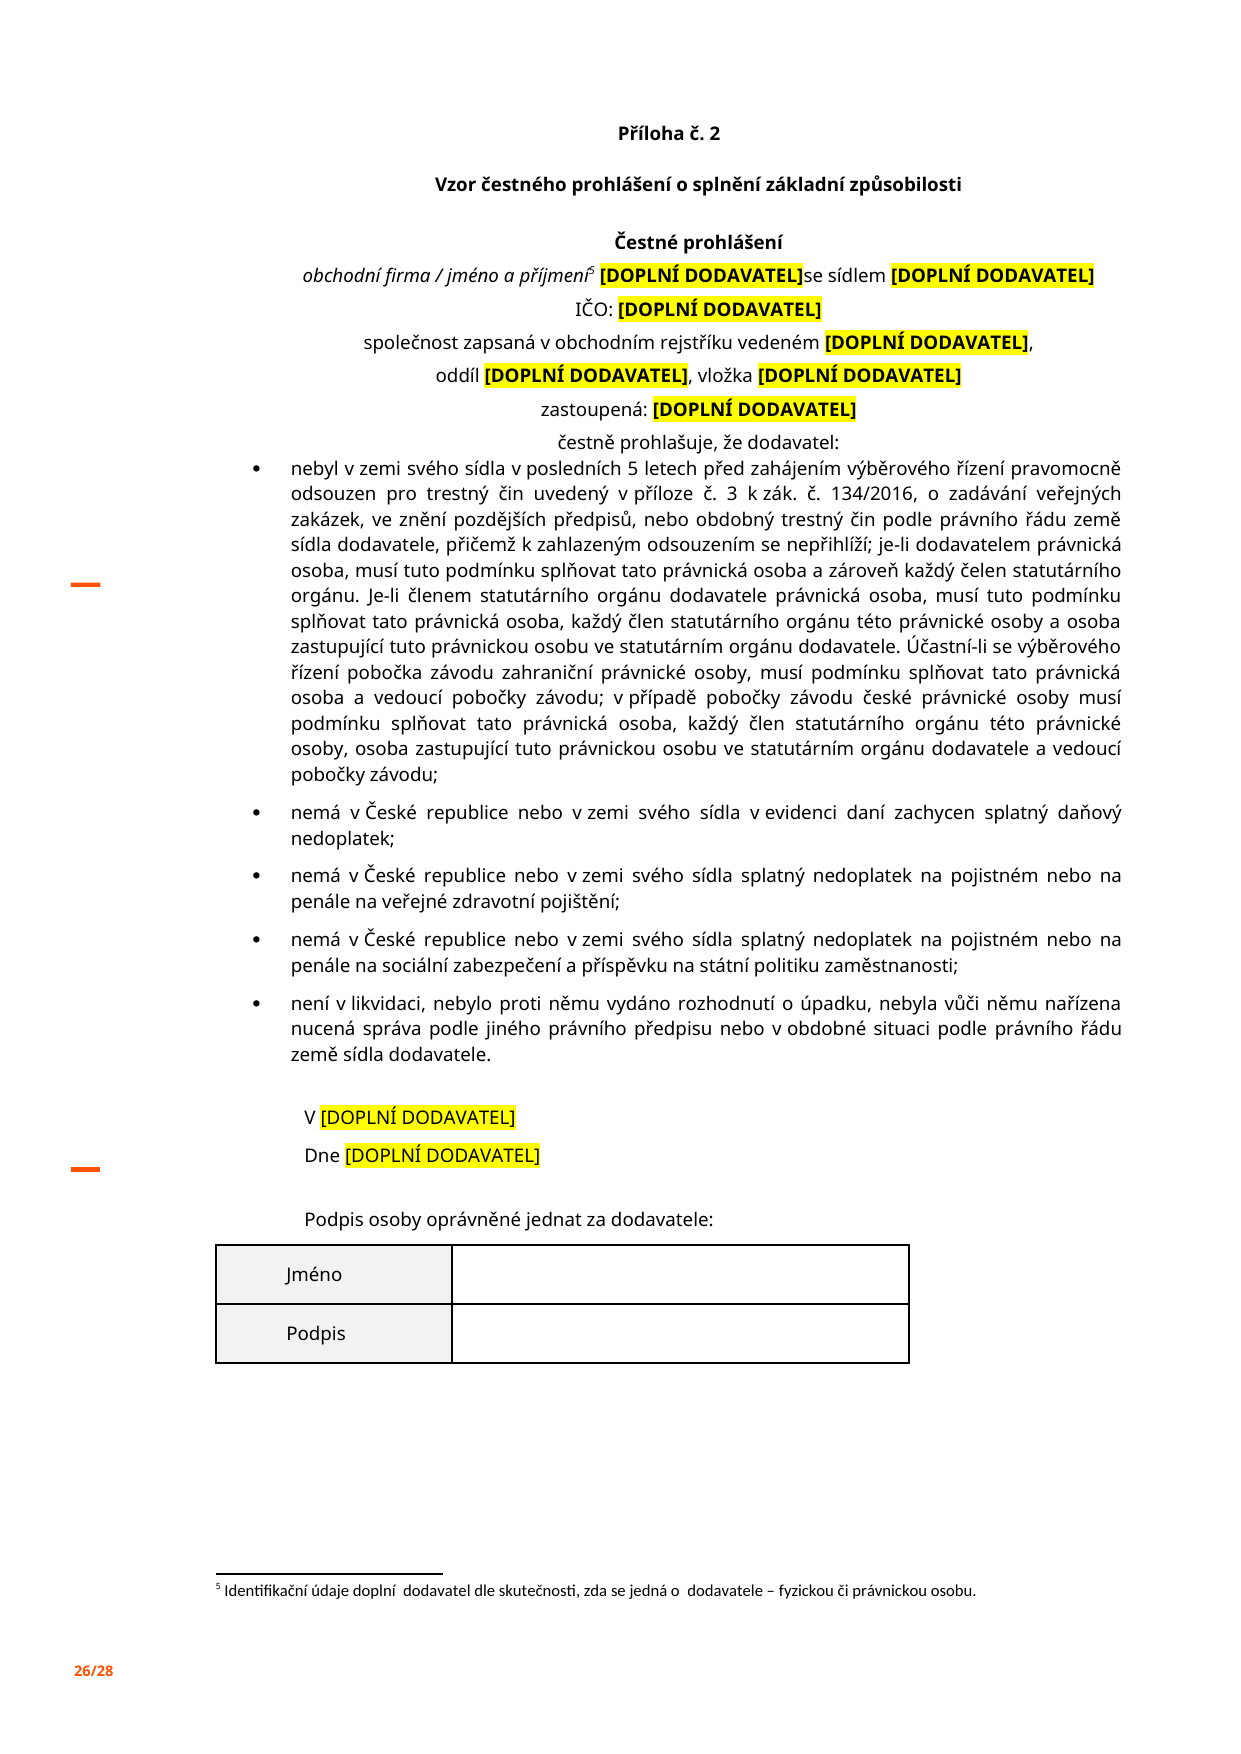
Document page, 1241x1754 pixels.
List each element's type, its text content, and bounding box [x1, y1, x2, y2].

list nemá v České republice nebo v zemi svého sídla splatný nedoplatek na pojistném nebo na penále na veřejné zdravotní pojištění; [253, 863, 1122, 914]
text čestně prohlašuje, že dodavatel: [216, 422, 1122, 455]
table_header Jméno [217, 1246, 451, 1303]
text obchodní firma / jméno a příjmení [DOPLNÍ DODAVATEL]se sídlem [DOPLNÍ DODAVATEL] [216, 255, 1122, 288]
list nemá v České republice nebo v zemi svého sídla splatný nedoplatek na pojistném nebo na penále na sociální zabezpečení a příspěvku na státní politiku zaměstnanosti; [253, 926, 1122, 977]
text zastoupená: [DOPLNÍ DODAVATEL] [216, 388, 1122, 422]
list není v likvidaci, nebylo proti němu vydáno rozhodnutí o úpadku, nebyla vůči němu nařízena nucená správa podle jiného právního předpisu nebo v obdobné situaci podle právního řádu země sídla dodavatele. [253, 990, 1122, 1066]
table_header [453, 1246, 908, 1303]
text společnost zapsaná v obchodním rejstříku vedeném [DOPLNÍ DODAVATEL], [216, 322, 1122, 355]
table_cell Podpis [217, 1305, 451, 1362]
text Vzor čestného prohlášení o splnění základní způsobilosti [216, 171, 1122, 197]
text oddíl [DOPLNÍ DODAVATEL], vložka [DOPLNÍ DODAVATEL] [216, 355, 1122, 388]
list nemá v České republice nebo v zemi svého sídla v evidenci daní zachycen splatný daňový nedoplatek; [253, 799, 1122, 850]
text Příloha č. 2 [216, 121, 1122, 146]
text V [DOPLNÍ DODAVATEL] [245, 1104, 1122, 1130]
table_cell [453, 1305, 908, 1362]
text IČO: [DOPLNÍ DODAVATEL] [216, 288, 1122, 322]
text Podpis osoby oprávněné jednat za dodavatele: [245, 1206, 1122, 1232]
text Dne [DOPLNÍ DODAVATEL] [245, 1142, 1122, 1168]
list nebyl v zemi svého sídla v posledních 5 letech před zahájením výběrového řízení pravomocně odsouzen pro trestný čin uvedený v příloze č. 3 k zák. č. 134/2016, o zadávání veřejných zakázek, ve znění pozdějších předpisů, nebo obdobný trestný čin podle právního řádu země sídla dodavatele, přičemž k zahlazeným odsouzením se nepřihlíží; je-li dodavatelem právnická osoba, musí tuto podmínku splňovat tato právnická osoba a zároveň každý čelen statutárního orgánu. Je-li členem statutárního orgánu dodavatele právnická osoba, musí tuto podmínku splňovat tato právnická osoba, každý člen statutárního orgánu této právnické osoby a osoba zastupující tuto právnickou osobu ve statutárním orgánu dodavatele. Účastní-li se výběrového řízení pobočka závodu zahraniční právnické osoby, musí podmínku splňovat tato právnická osoba a vedoucí pobočky závodu; v případě pobočky závodu české právnické osoby musí podmínku splňovat tato právnická osoba, každý člen statutárního orgánu této právnické osoby, osoba zastupující tuto právnickou osobu ve statutárním orgánu dodavatele a vedoucí pobočky závodu; [253, 455, 1122, 787]
text Čestné prohlášení [216, 222, 1122, 255]
